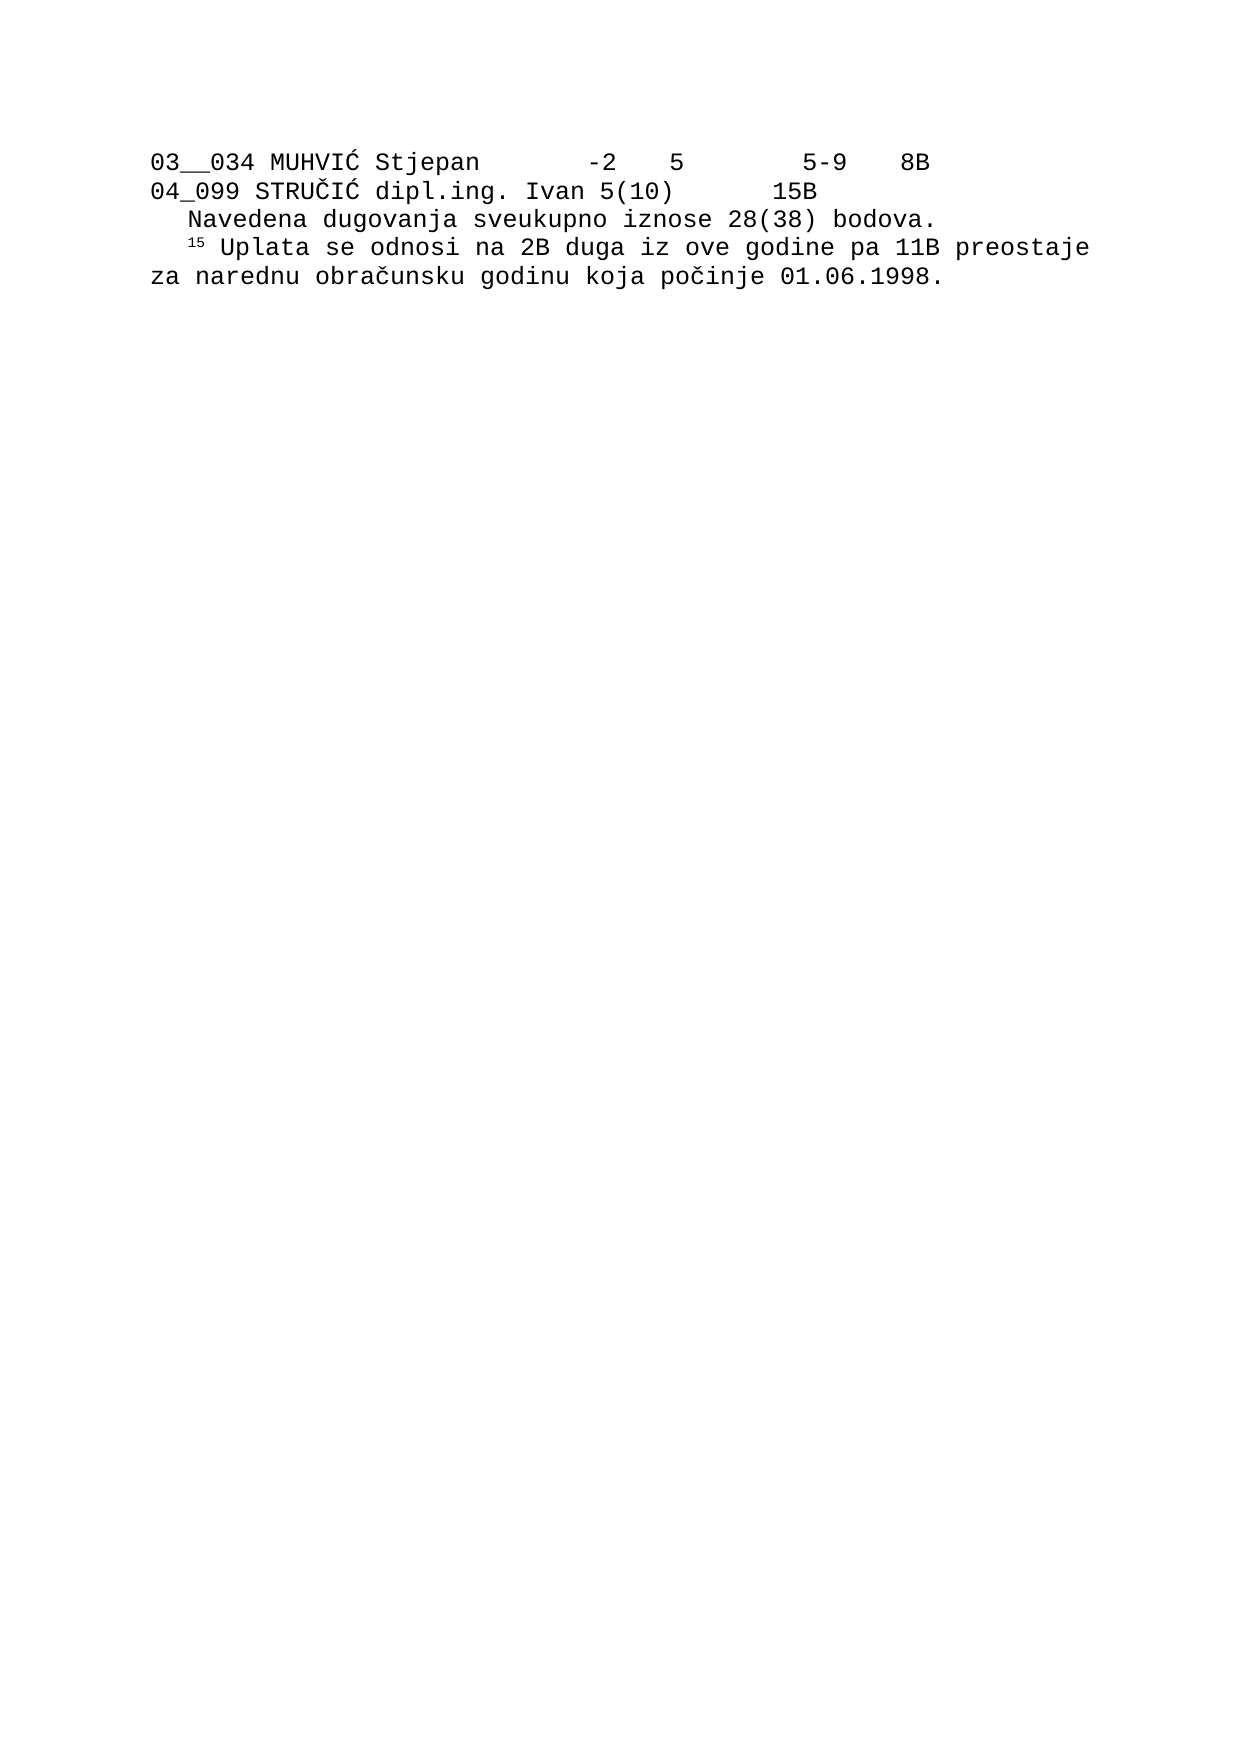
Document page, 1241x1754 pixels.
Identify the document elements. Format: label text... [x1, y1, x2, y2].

text 03__034 MUHVIĆ Stjepan -2 5 5 -9 8B [150, 150, 1090, 178]
text 04_099 STRUČIĆ dipl.ing. Ivan 5(10) 15B [150, 178, 1090, 207]
text Navedena dugovanja sveukupno iznose 28(38) bodova. [150, 207, 1090, 235]
text 15 Uplata se odnosi na 2B duga iz ove godine pa 11B preostaje za narednu obračunsku godinu koja počinje 01.06.1998. [150, 235, 1090, 292]
